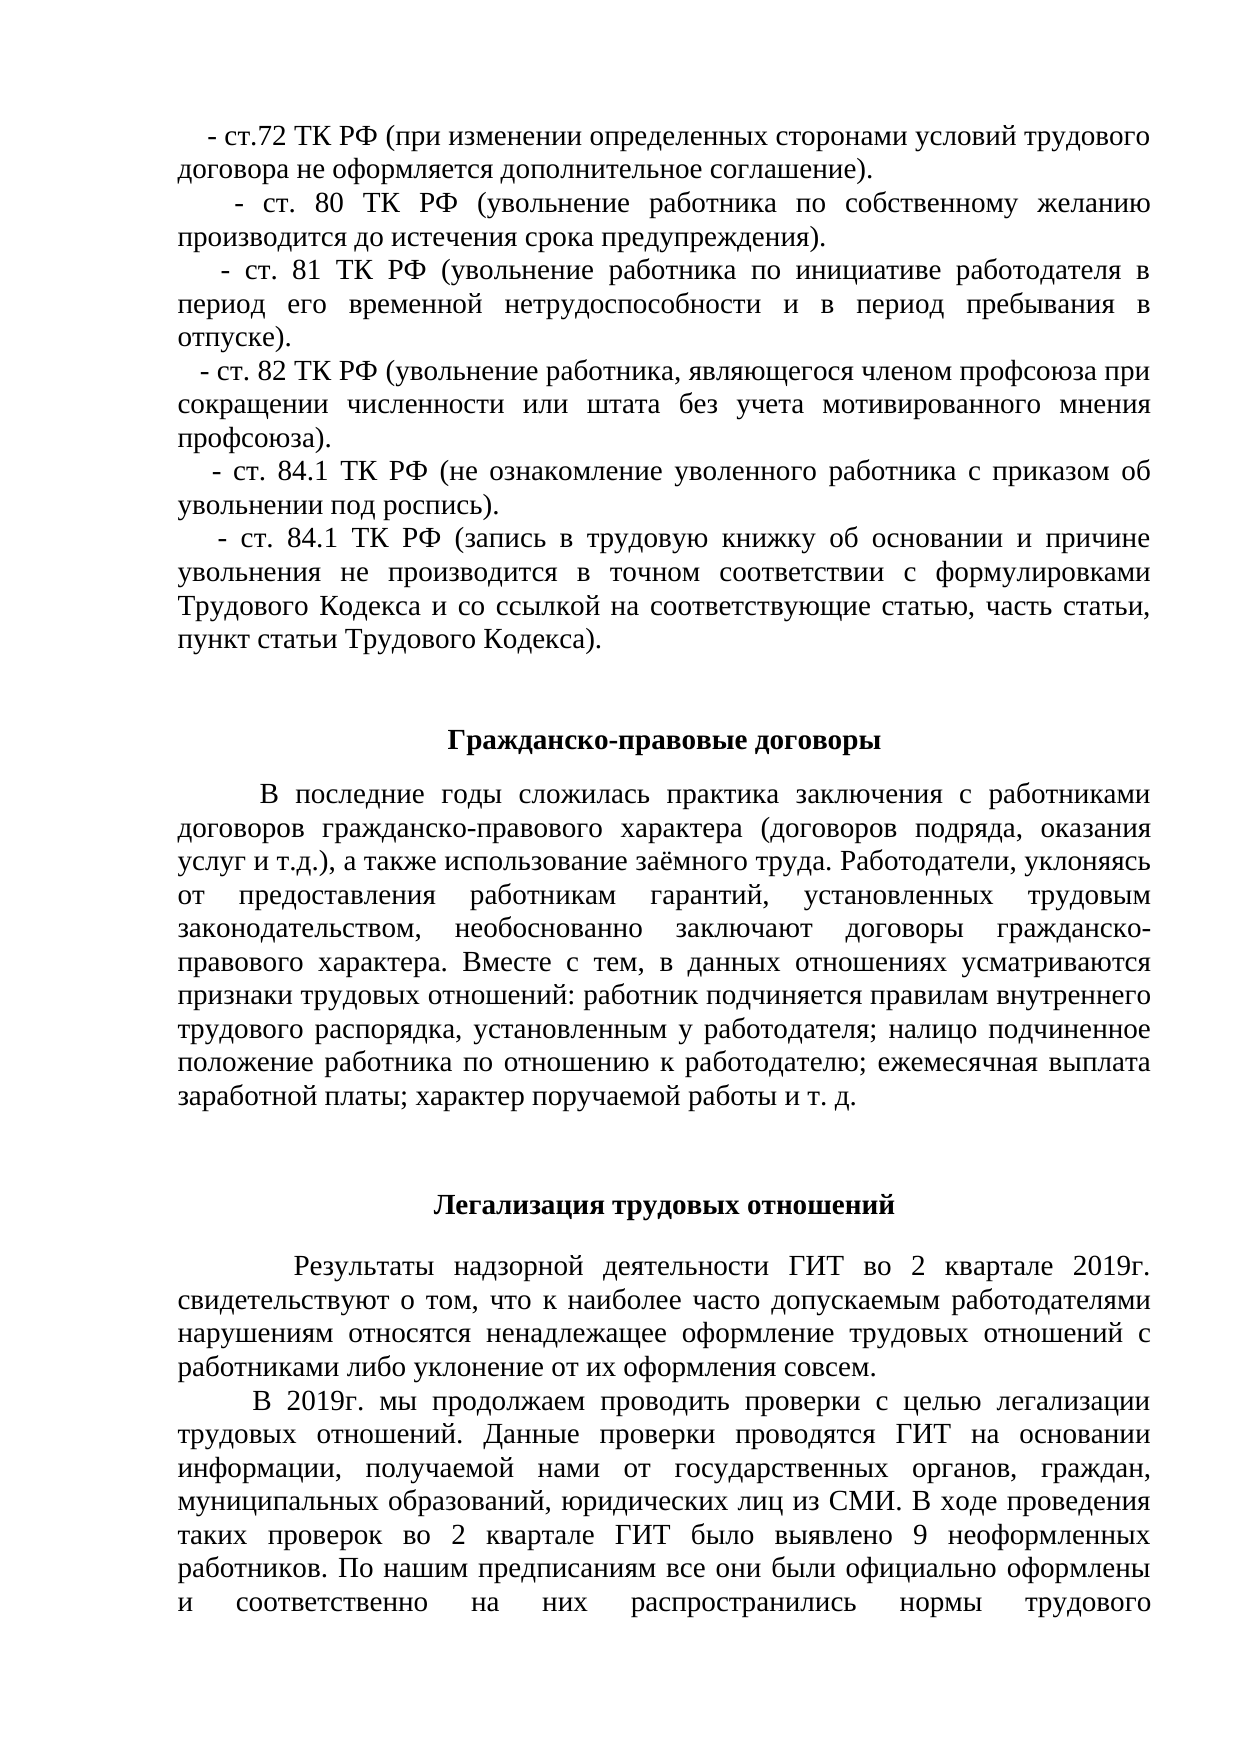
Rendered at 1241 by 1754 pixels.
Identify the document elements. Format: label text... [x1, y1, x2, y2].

text - ст. 84.1 ТК РФ (запись в трудовую книжку об основании и причине увольнения не производится в точном соответствии с формулировками Трудового Кодекса и со ссылкой на соответствующие статью, часть статьи, пункт статьи Трудового Кодекса). [177, 521, 1152, 655]
text - ст.72 ТК РФ (при изменении определенных сторонами условий трудового договора не оформляется дополнительное соглашение). [177, 118, 1152, 185]
text - ст. 82 ТК РФ (увольнение работника, являющегося членом профсоюза при сокращении численности или штата без учета мотивированного мнения профсоюза). [177, 353, 1152, 453]
text Результаты надзорной деятельности ГИТ во 2 квартале 2019г. свидетельствуют о том, что к наиболее часто допускаемым работодателями нарушениям относятся ненадлежащее оформление трудовых отношений с работниками либо уклонение от их оформления совсем. [177, 1248, 1152, 1383]
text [177, 1383, 1152, 1617]
text - ст. 81 ТК РФ (увольнение работника по инициативе работодателя в период его временной нетрудоспособности и в период пребывания в отпуске). [177, 252, 1152, 353]
text Гражданско-правовые договоры [177, 722, 1152, 755]
text - ст. 84.1 ТК РФ (не ознакомление уволенного работника с приказом об увольнении под роспись). [177, 453, 1152, 521]
text Легализация трудовых отношений [177, 1187, 1152, 1220]
text В последние годы сложилась практика заключения с работниками договоров гражданско-правового характера (договоров подряда, оказания услуг и т.д.), а также использование заёмного труда. Работодатели, уклоняясь от предоставления работникам гарантий, установленных трудовым законодательством, необоснованно заключают договоры гражданско-правового характера. Вместе с тем, в данных отношениях усматриваются признаки трудовых отношений: работник подчиняется правилам внутреннего трудового распорядка, установленным у работодателя; налицо подчиненное положение работника по отношению к работодателю; ежемесячная выплата заработной платы; характер поручаемой работы и т. д. [177, 776, 1152, 1112]
text - ст. 80 ТК РФ (увольнение работника по собственному желанию производится до истечения срока предупреждения). [177, 185, 1152, 252]
